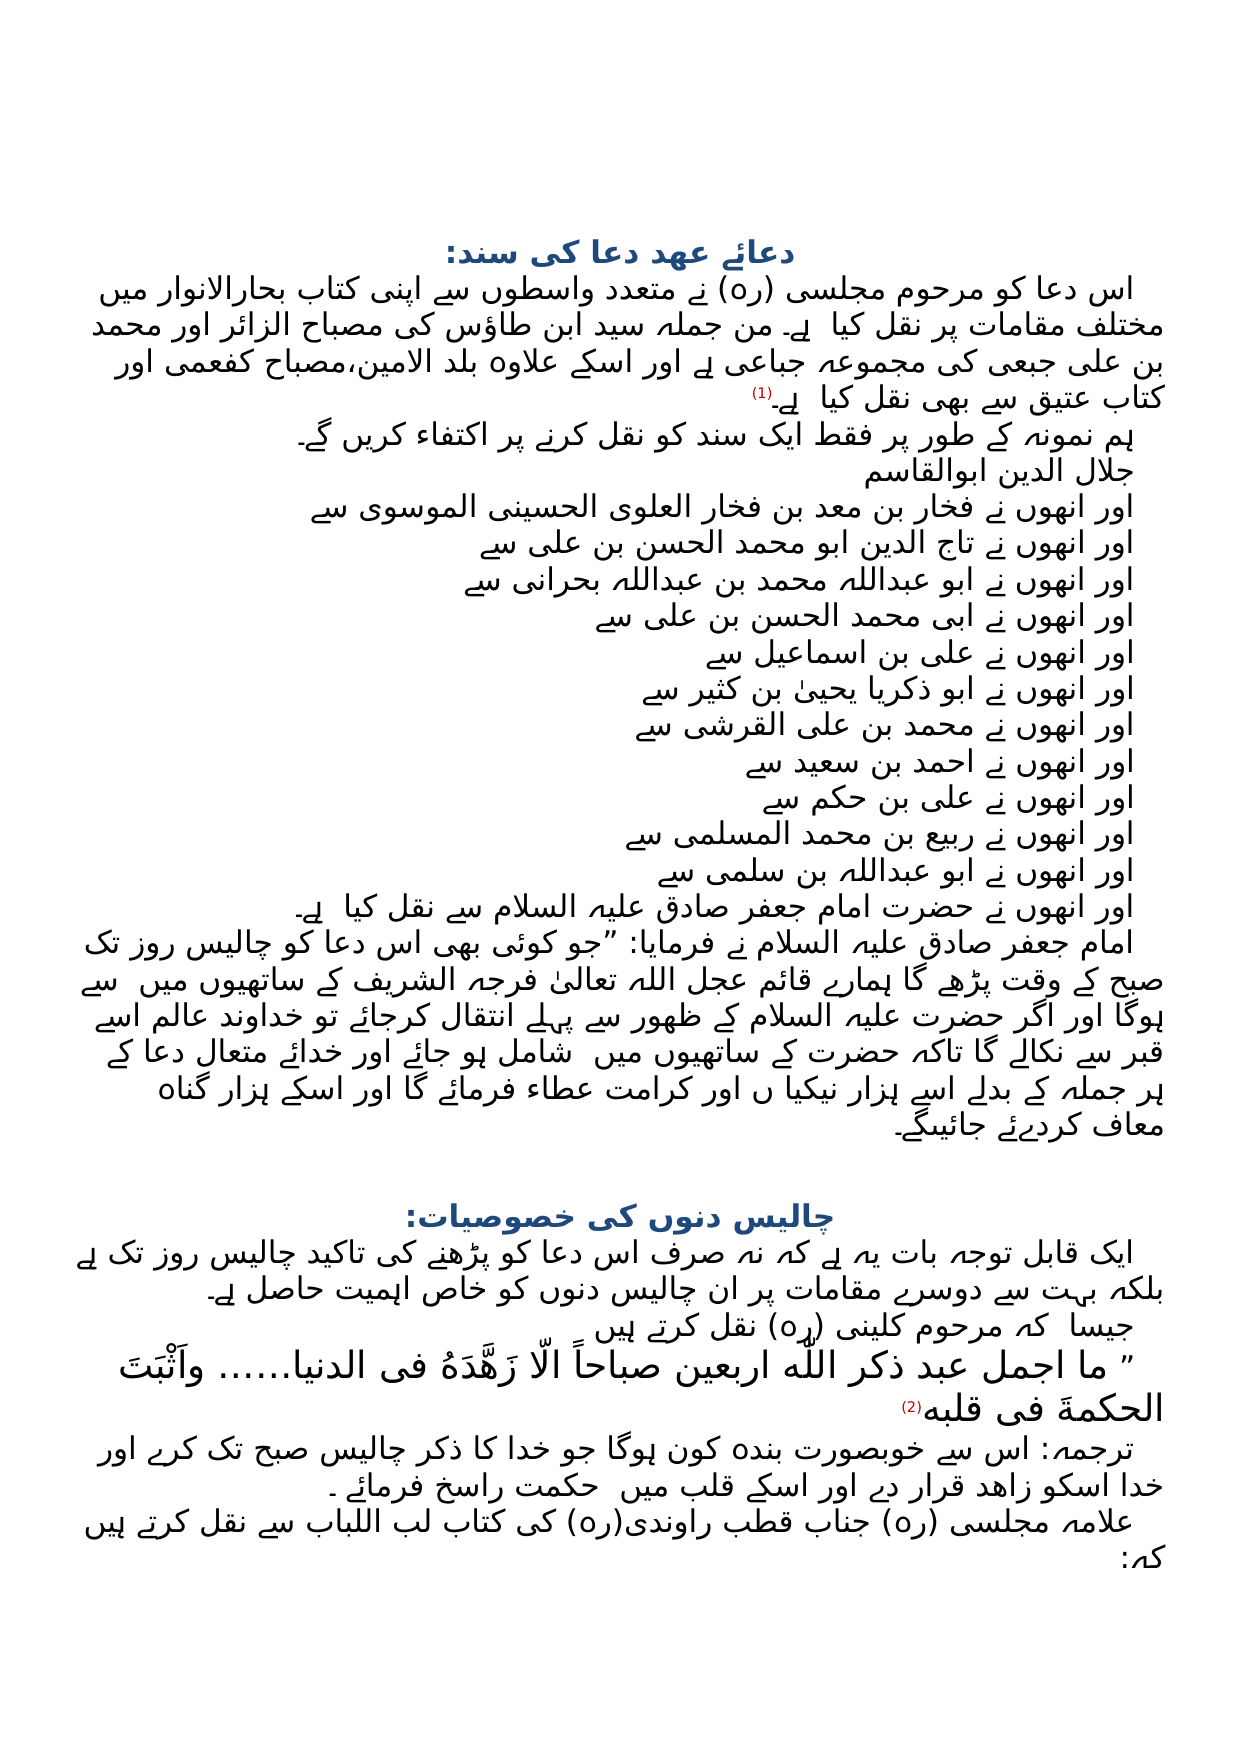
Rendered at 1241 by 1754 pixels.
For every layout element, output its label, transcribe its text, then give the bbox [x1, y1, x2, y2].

text جلال الدین ابوالقاسم [75, 452, 1165, 488]
text جیسا کہ مرحوم کلینی (رہ) نقل کرتے ہیں [75, 1307, 1165, 1343]
text اور انھوں نے ابی محمد الحسن بن علی سے [75, 598, 1165, 634]
text اور انھوں نے تاج الدین ابو محمد الحسن بن علی سے [75, 525, 1165, 561]
text اس دعا کو مرحوم مجلسی (رہ) نے متعدد واسطوں سے اپنی کتاب بحارالانوار میں مختلف مقامات پر نقل کیا ہے۔ من جملہ سید ابن طاؤس کی مصباح الزائر اور محمد بن علی جبعی کی مجموعہ جباعی ہے اور اسکے علاوہ بلد الامین،مصباح کفعمی اور کتاب عتیق سے بھی نقل کیا ہے۔(1) [75, 270, 1165, 416]
text اور انھوں نے ابو عبداللہ بن سلمی سے [75, 852, 1165, 888]
text اور انھوں نے احمد بن سعید سے [75, 743, 1165, 779]
text امام جعفر صادق علیہ السلام نے فرمایا: ”جو کوئی بھی اس دعا کو چالیس روز تک صبح کے وقت پڑھے گا ہمارے قائم عجل اللہ تعالیٰ فرجہ الشریف کے ساتھیوں میں سے ہوگا اور اگر حضرت علیہ السلام کے ظھور سے پہلے انتقال کرجائے تو خداوند عالم اسے قبر سے نکالے گا تاکہ حضرت کے ساتھیوں میں شامل ہو جائے اور خدائے متعال دعا کے ہر جملہ کے بدلے اسے ہزار نیکیا ں اور کرامت عطاء فرمائے گا اور اسکے ہزار گناہ معاف کردےئے جائیںگے۔ [75, 925, 1165, 1143]
text اور انھوں نے علی بن اسماعیل سے [75, 634, 1165, 670]
subtitle چالیس دنوں کی خصوصیات: [75, 1198, 1165, 1234]
text علامہ مجلسی (رہ) جناب قطب راوندی(رہ) کی کتاب لب اللباب سے نقل کرتے ہیں کہ: [75, 1503, 1165, 1576]
text اور انھوں نے محمد بن علی القرشی سے [75, 707, 1165, 743]
text ہم نمونہ کے طور پر فقط ایک سند کو نقل کرنے پر اکتفاء کریں گے۔ [75, 416, 1165, 452]
text اور انھوں نے حضرت امام جعفر صادق علیہ السلام سے نقل کیا ہے۔ [75, 888, 1165, 925]
text اور انھوں نے علی بن حکم سے [75, 779, 1165, 816]
text ایک قابل توجہ بات یہ ہے کہ نہ صرف اس دعا کو پڑھنے کی تاکید چالیس روز تک ہے بلکہ بہت سے دوسرے مقامات پر ان چالیس دنوں کو خاص اہمیت حاصل ہے۔ [75, 1234, 1165, 1307]
text ترجمہ: اس سے خوبصورت بندہ کون ہوگا جو خدا کا ذکر چالیس صبح تک کرے اور خدا اسکو زاھد قرار دے اور اسکے قلب میں حکمت راسخ فرمائے ۔ [75, 1431, 1165, 1503]
text ” ما اجمل عبد ذکر اللّٰه اربعين صباحاً الّا زَهَّدَهُ فی الدنيا…… واَثْبَتَ الحکمةَ فی قلبه(2) [75, 1343, 1165, 1431]
text اور انھوں نے ابو ذکریا یحییٰ بن کثیر سے [75, 670, 1165, 707]
text اور انھوں نے ابو عبداللہ محمد بن عبداللہ بحرانی سے [75, 561, 1165, 598]
subtitle دعائے عھد دعا کی سند: [75, 234, 1165, 270]
text اور انھوں نے فخار بن معد بن فخار العلوی الحسینی الموسوی سے [75, 488, 1165, 525]
text اور انھوں نے ربیع بن محمد المسلمی سے [75, 816, 1165, 852]
